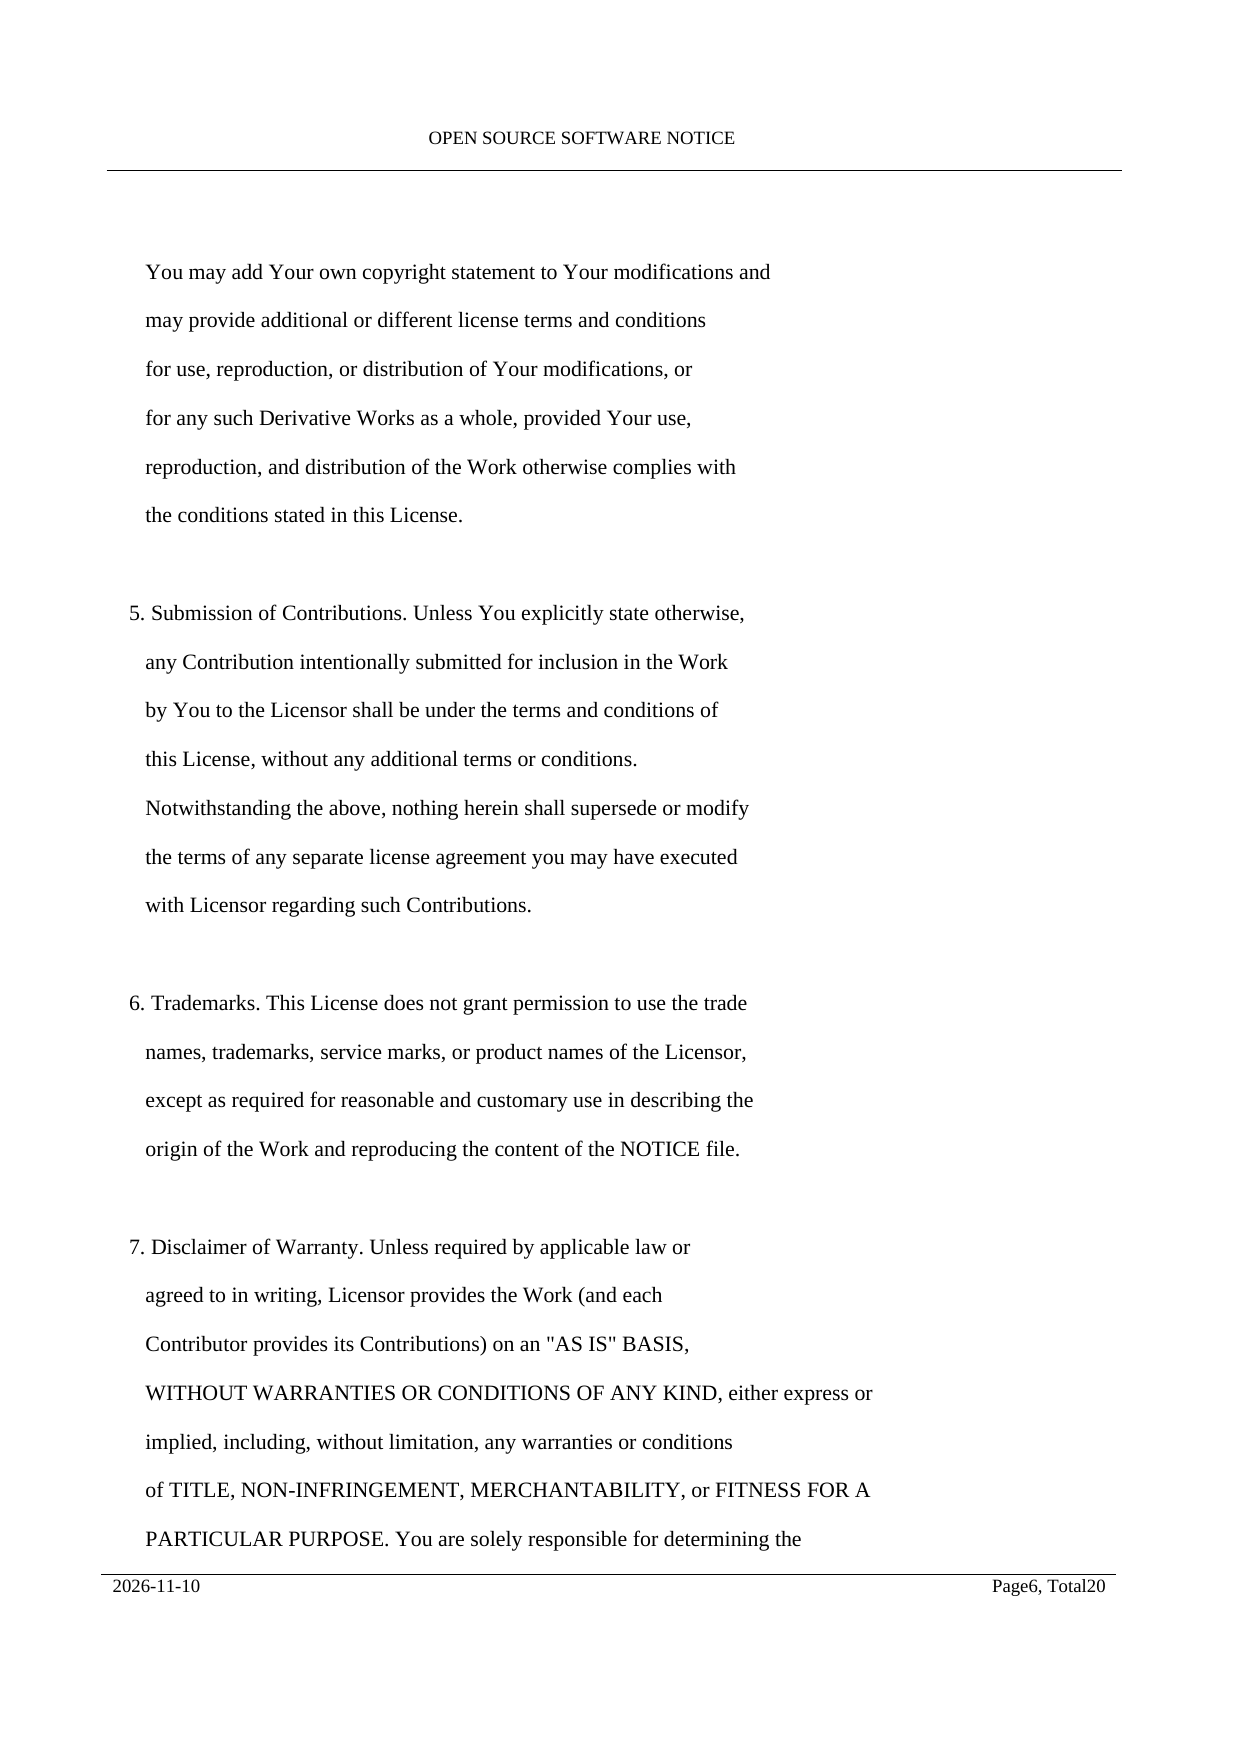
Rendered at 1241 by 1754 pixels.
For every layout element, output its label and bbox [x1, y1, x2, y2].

text [112, 206, 1128, 1555]
